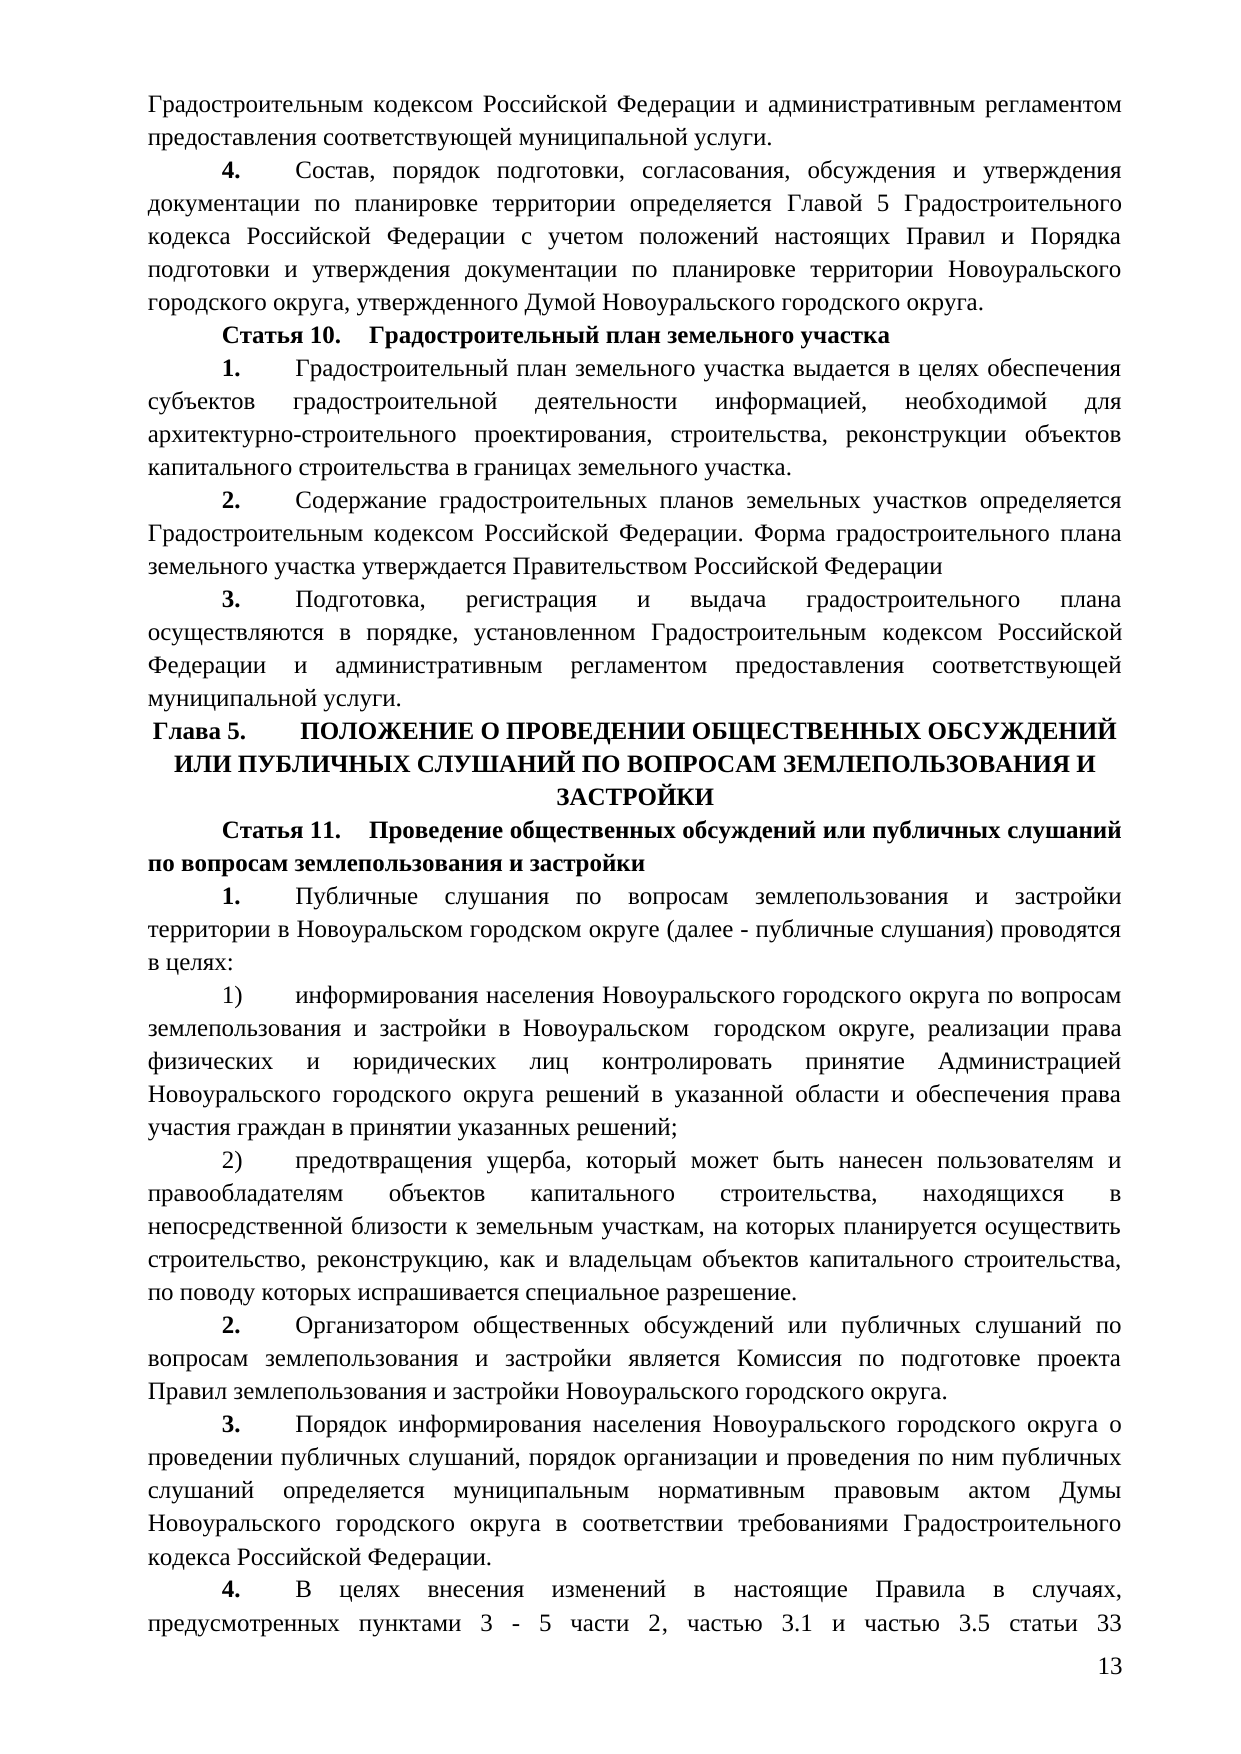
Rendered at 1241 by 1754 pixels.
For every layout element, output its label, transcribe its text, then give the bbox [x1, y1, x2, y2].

text 3. Подготовка, регистрация и выдача градостроительного плана осуществляются в порядке, установленном Градостроительным кодексом Российской Федерации и административным регламентом предоставления соответствующей муниципальной услуги. [148, 584, 1122, 712]
text 2) предотвращения ущерба, который может быть нанесен пользователям и правообладателям объектов капитального строительства, находящихся в непосредственной близости к земельным участкам, на которых планируется осуществить строительство, реконструкцию, как и владельцам объектов капитального строительства, по поводу которых испрашивается специальное разрешение. [148, 1145, 1122, 1306]
text 3. Порядок информирования населения Новоуральского городского округа о проведении публичных слушаний, порядок организации и проведения по ним публичных слушаний определяется муниципальным нормативным правовым актом Думы Новоуральского городского округа в соответствии требованиями Градостроительного кодекса Российской Федерации. [148, 1409, 1122, 1570]
list Статья 10. Градостроительный план земельного участка [148, 320, 1122, 348]
text 2. Организатором общественных обсуждений или публичных слушаний по вопросам землепользования и застройки является Комиссия по подготовке проекта Правил землепользования и застройки Новоуральского городского округа. [148, 1310, 1122, 1405]
text 1. Публичные слушания по вопросам землепользования и застройки территории в Новоуральском городском округе (далее - публичные слушания) проводятся в целях: [148, 881, 1122, 976]
list Глава 5. Положение о проведении общественных обсуждений или публичных слушаний по вопросам землепользования и застройки [148, 716, 1122, 811]
list Статья 11. Проведение общественных обсуждений или публичных слушаний по вопросам землепользования и застройки [148, 815, 1122, 877]
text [148, 89, 1122, 150]
text 2. Содержание градостроительных планов земельных участков определяется Градостроительным кодексом Российской Федерации. Форма градостроительного плана земельного участка утверждается Правительством Российской Федерации [148, 485, 1122, 580]
text 4. Состав, порядок подготовки, согласования, обсуждения и утверждения документации по планировке территории определяется Главой 5 Градостроительного кодекса Российской Федерации с учетом положений настоящих Правил и Порядка подготовки и утверждения документации по планировке территории Новоуральского городского округа, утвержденного Думой Новоуральского городского округа. [148, 155, 1122, 316]
text 1. Градостроительный план земельного участка выдается в целях обеспечения субъектов градостроительной деятельности информацией, необходимой для архитектурно-строительного проектирования, строительства, реконструкции объектов капитального строительства в границах земельного участка. [148, 353, 1122, 481]
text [148, 1574, 1122, 1636]
text 1) информирования населения Новоуральского городского округа по вопросам землепользования и застройки в Новоуральском городском округе, реализации права физических и юридических лиц контролировать принятие Администрацией Новоуральского городского округа решений в указанной области и обеспечения права участия граждан в принятии указанных решений; [148, 980, 1122, 1141]
